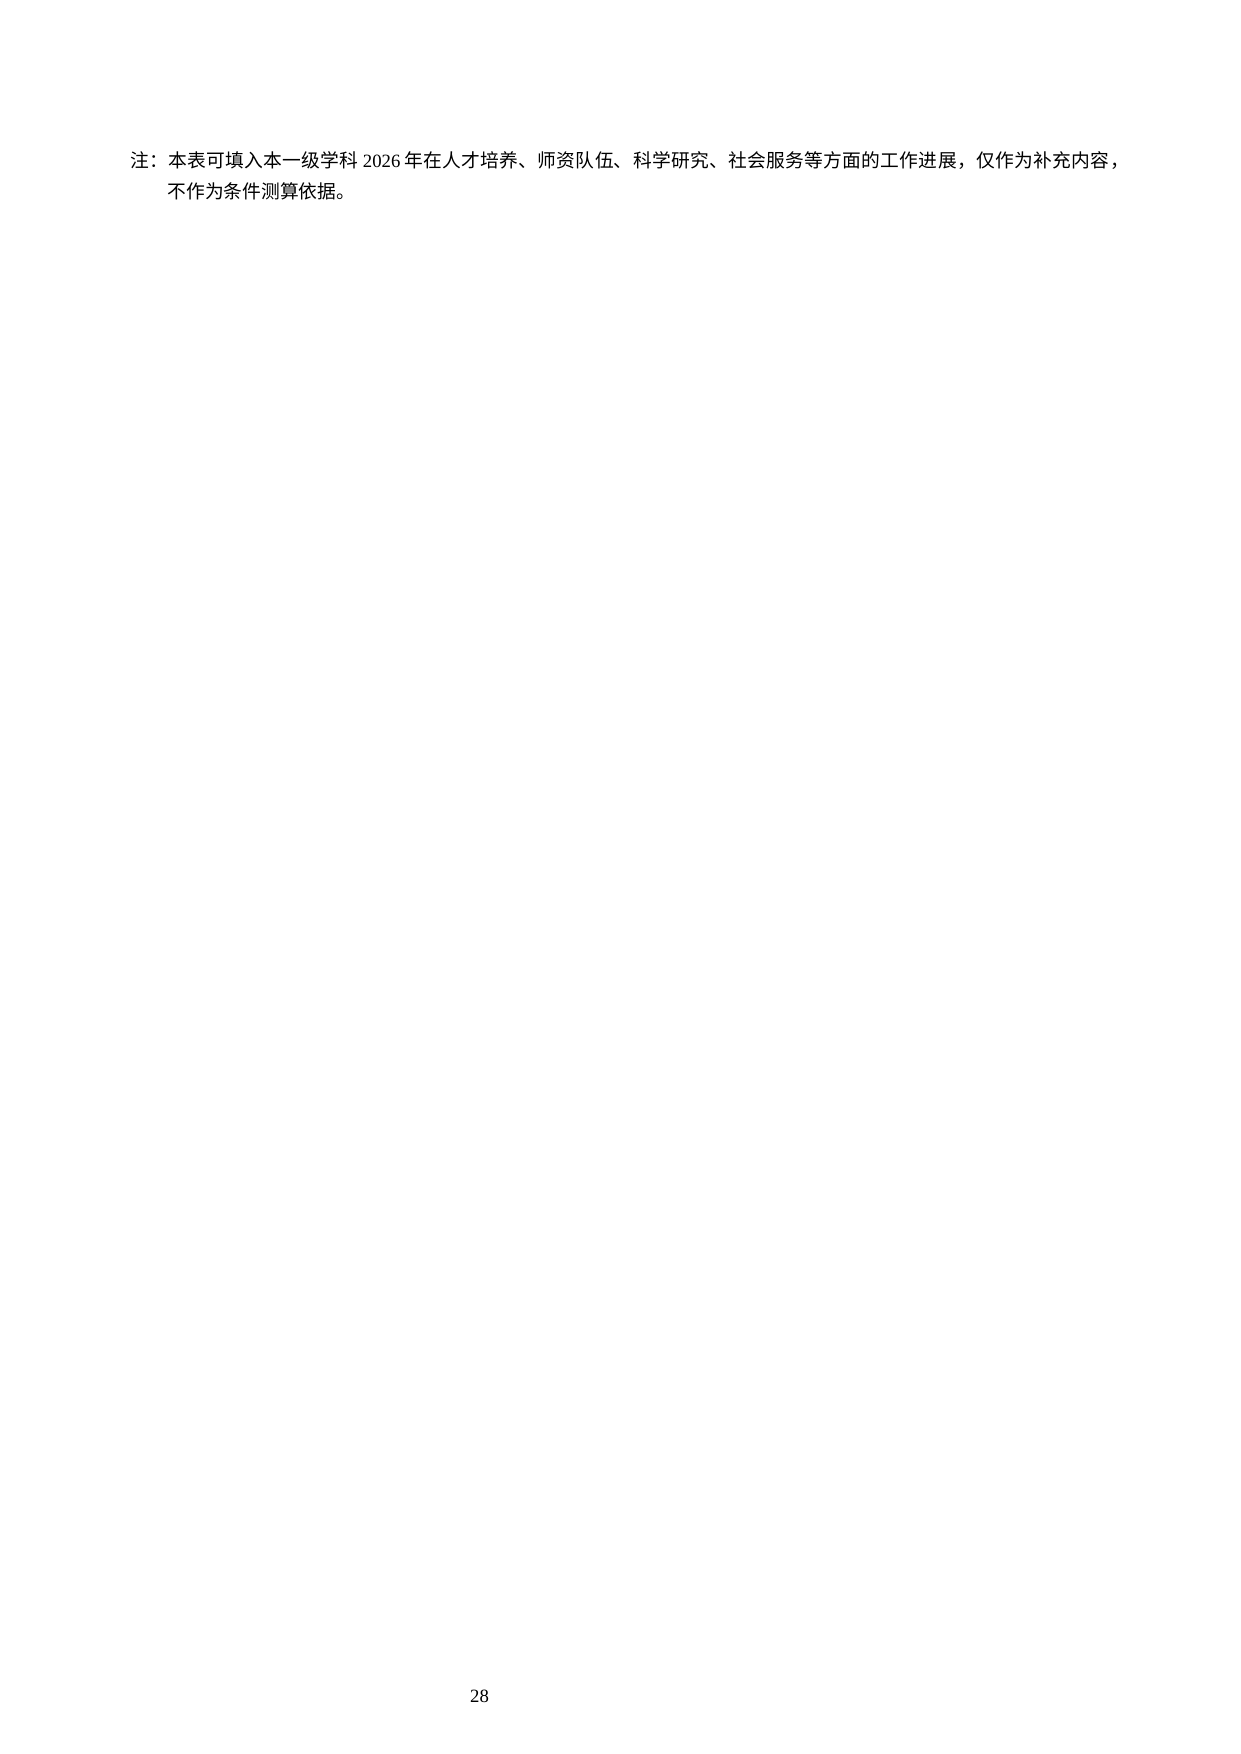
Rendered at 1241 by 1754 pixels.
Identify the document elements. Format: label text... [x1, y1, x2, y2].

text 注：本表可填入本一级学科2026年在人才培养、师资队伍、科学研究、社会服务等方面的工作进展，仅作为补充内容，不作为条件测算依据。 [130, 143, 1110, 205]
